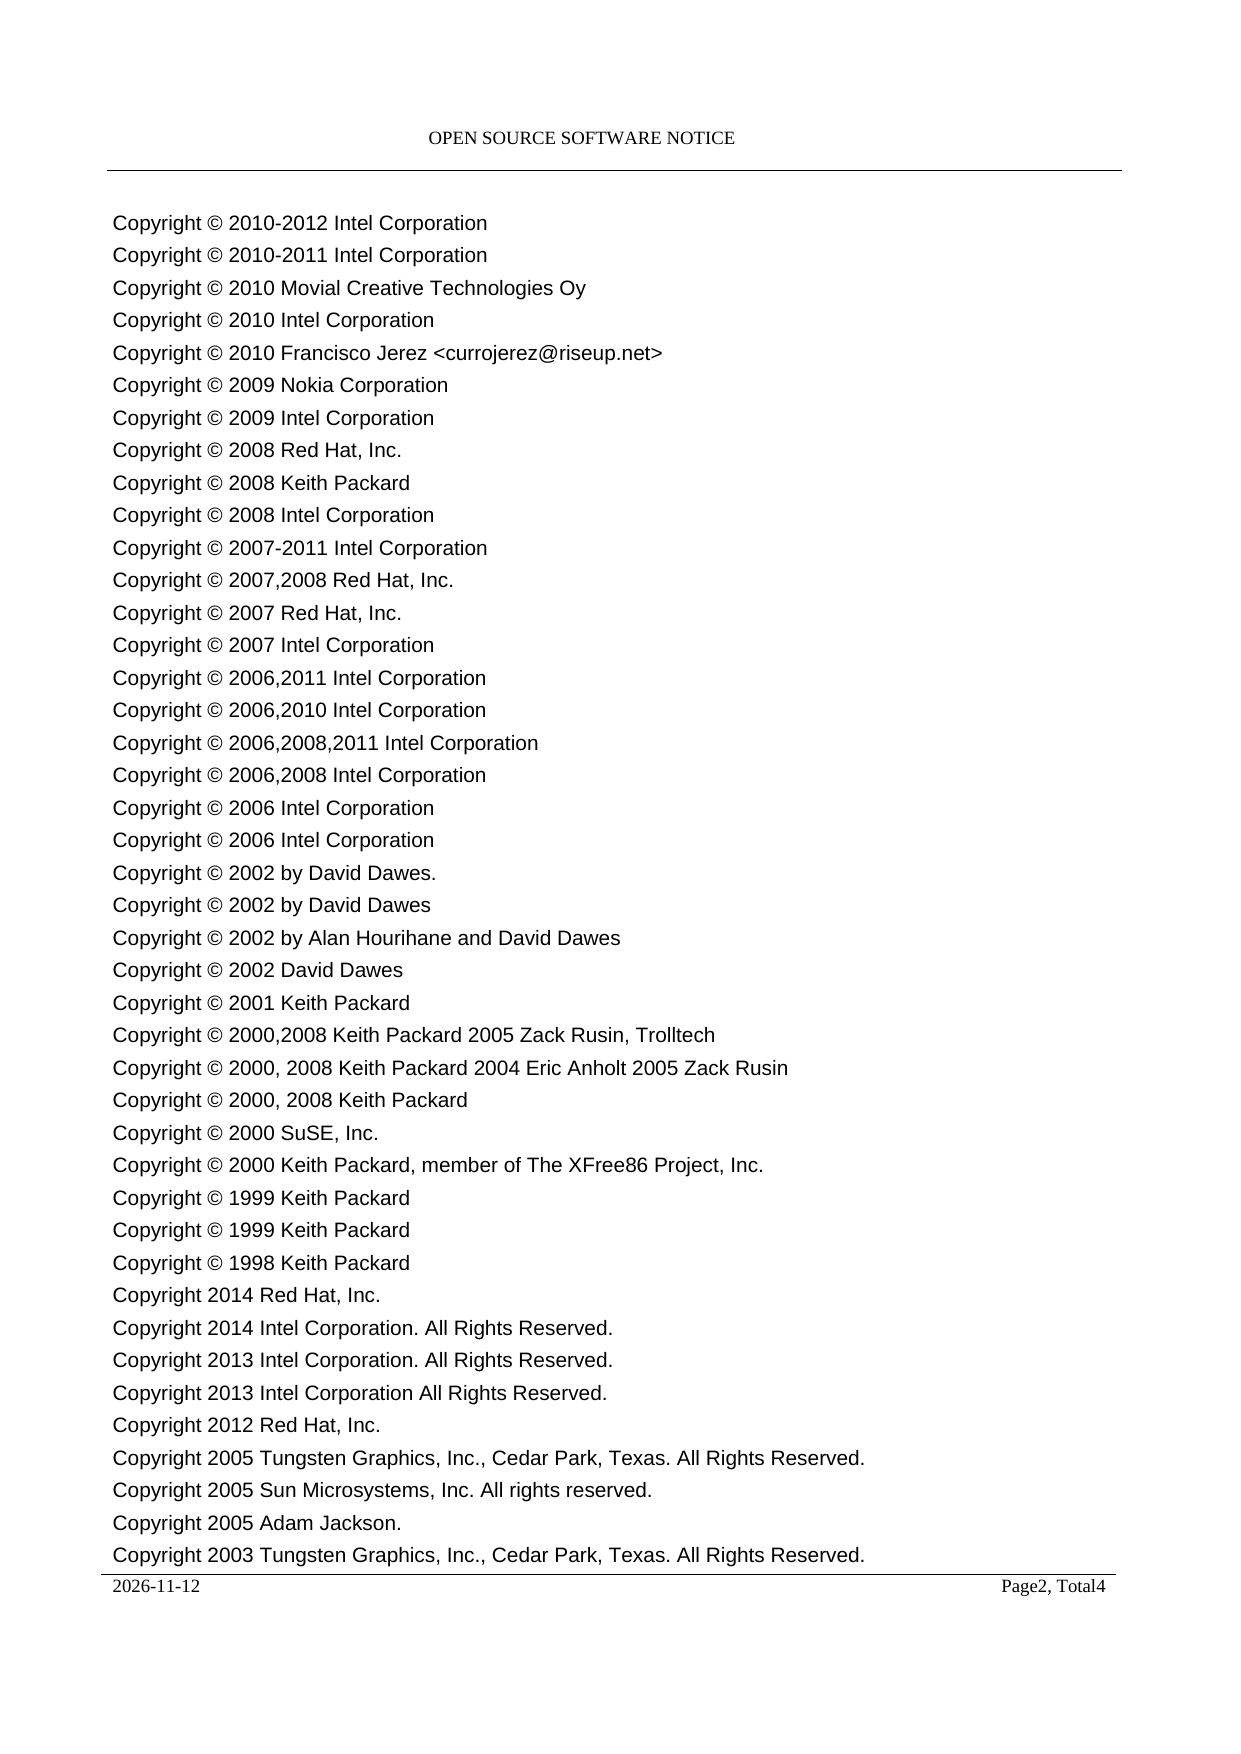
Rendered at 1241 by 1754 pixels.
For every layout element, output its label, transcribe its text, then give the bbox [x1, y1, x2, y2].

text Copyright © 2010 Intel Corporation [112, 304, 1128, 336]
text Copyright © 2002 by David Dawes. [112, 856, 1128, 889]
text Copyright © 2002 by David Dawes [112, 889, 1128, 921]
text Copyright © 2008 Red Hat, Inc. [112, 434, 1128, 466]
text Copyright © 2002 David Dawes [112, 954, 1128, 986]
text Copyright © 2000, 2008 Keith Packard 2004 Eric Anholt 2005 Zack Rusin [112, 1051, 1128, 1084]
text Copyright © 2010 Movial Creative Technologies Oy [112, 271, 1128, 304]
text Copyright © 2010-2011 Intel Corporation [112, 239, 1128, 271]
text Copyright © 2006 Intel Corporation [112, 791, 1128, 824]
text Copyright © 2000,2008 Keith Packard 2005 Zack Rusin, Trolltech [112, 1019, 1128, 1051]
text Copyright 2003 Tungsten Graphics, Inc., Cedar Park, Texas. All Rights Reserved. [112, 1539, 1128, 1571]
text Copyright © 2007 Red Hat, Inc. [112, 596, 1128, 629]
text Copyright © 2000, 2008 Keith Packard [112, 1084, 1128, 1116]
text Copyright © 2010 Francisco Jerez <currojerez@riseup.net> [112, 336, 1128, 369]
text Copyright 2005 Sun Microsystems, Inc. All rights reserved. [112, 1474, 1128, 1506]
text Copyright © 2009 Nokia Corporation [112, 369, 1128, 401]
text Copyright 2012 Red Hat, Inc. [112, 1409, 1128, 1441]
text Copyright © 2001 Keith Packard [112, 986, 1128, 1019]
text Copyright © 2006,2008,2011 Intel Corporation [112, 726, 1128, 759]
text Copyright © 2008 Keith Packard [112, 466, 1128, 499]
text Copyright 2005 Adam Jackson. [112, 1506, 1128, 1539]
text Copyright © 2009 Intel Corporation [112, 401, 1128, 434]
text Copyright © 2006,2011 Intel Corporation [112, 661, 1128, 694]
text Copyright 2014 Intel Corporation. All Rights Reserved. [112, 1311, 1128, 1344]
text Copyright © 2006,2010 Intel Corporation [112, 694, 1128, 726]
text Copyright © 1998 Keith Packard [112, 1246, 1128, 1279]
text Copyright © 2007,2008 Red Hat, Inc. [112, 564, 1128, 596]
text Copyright 2013 Intel Corporation All Rights Reserved. [112, 1376, 1128, 1409]
text Copyright 2005 Tungsten Graphics, Inc., Cedar Park, Texas. All Rights Reserved. [112, 1441, 1128, 1474]
text Copyright © 2007-2011 Intel Corporation [112, 531, 1128, 564]
text Copyright © 1999 Keith Packard [112, 1181, 1128, 1214]
text Copyright © 2002 by Alan Hourihane and David Dawes [112, 921, 1128, 954]
text Copyright © 2008 Intel Corporation [112, 499, 1128, 531]
text Copyright © 2010-2012 Intel Corporation [112, 206, 1128, 239]
text Copyright 2014 Red Hat, Inc. [112, 1279, 1128, 1311]
text Copyright © 2007 Intel Corporation [112, 629, 1128, 661]
text Copyright 2013 Intel Corporation. All Rights Reserved. [112, 1344, 1128, 1376]
text Copyright © 2000 Keith Packard, member of The XFree86 Project, Inc. [112, 1149, 1128, 1181]
text Copyright © 1999 Keith Packard [112, 1214, 1128, 1246]
text Copyright © 2006 Intel Corporation [112, 824, 1128, 856]
text Copyright © 2006,2008 Intel Corporation [112, 759, 1128, 791]
text Copyright © 2000 SuSE, Inc. [112, 1116, 1128, 1149]
